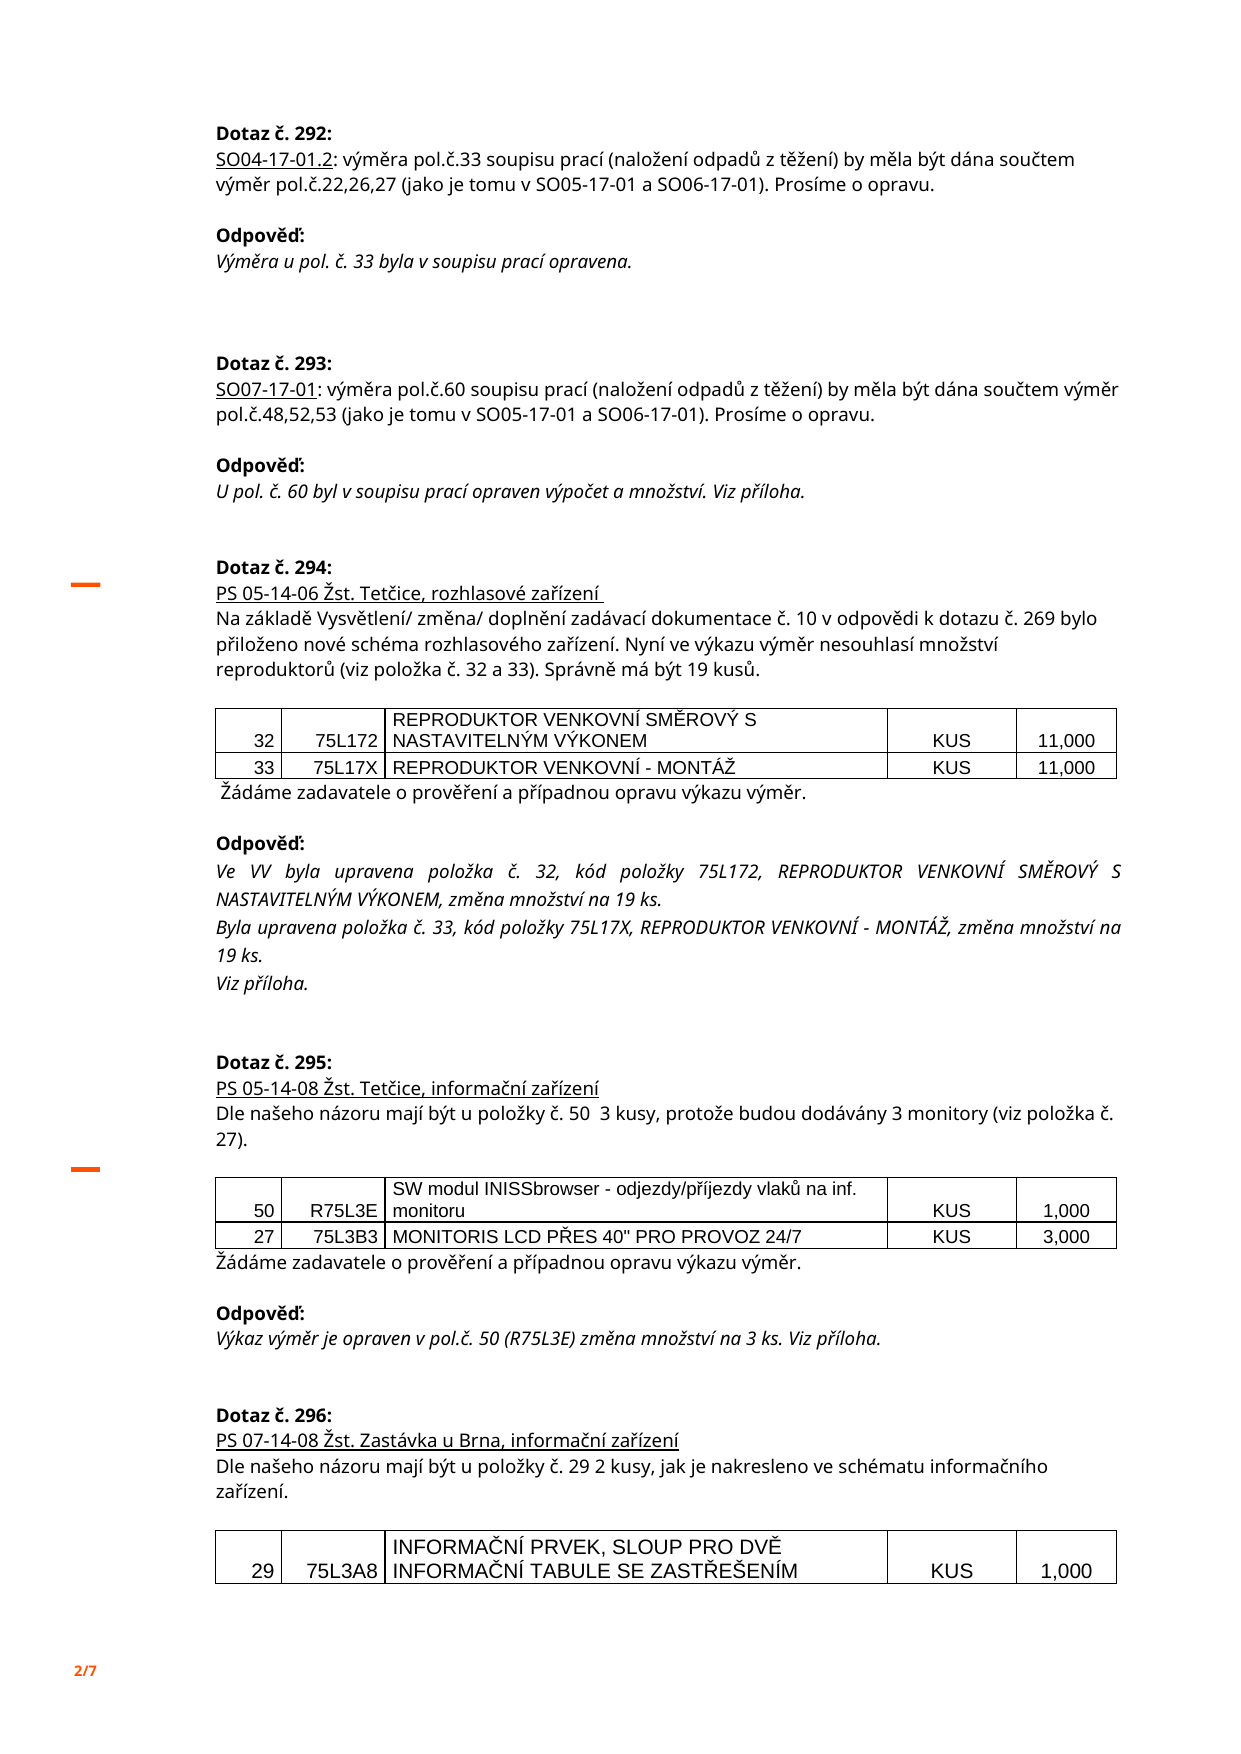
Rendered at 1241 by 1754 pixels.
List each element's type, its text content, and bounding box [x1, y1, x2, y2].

text Byla upravena položka č. 33, kód položky 75L17X, REPRODUKTOR VENKOVNÍ - MONTÁŽ, změna množství na 19 ks. [216, 914, 1122, 968]
table_header 32 [216, 709, 281, 752]
table_cell 33 [216, 753, 281, 778]
text PS 05-14-08 Žst. Tetčice, informační zařízení [216, 1075, 1122, 1101]
table_header 11,000 [1017, 709, 1116, 752]
table_header 1,000 [1017, 1178, 1116, 1221]
text Dle našeho názoru mají být u položky č. 29 2 kusy, jak je nakresleno ve schématu informačního zařízení. [216, 1453, 1122, 1504]
text Viz příloha. [216, 971, 1122, 996]
text PS 07-14-08 Žst. Zastávka u Brna, informační zařízení [216, 1428, 1122, 1453]
text Žádáme zadavatele o prověření a případnou opravu výkazu výměr. [216, 779, 1122, 805]
table_header 29 [216, 1531, 281, 1583]
text Dotaz č. 293: [216, 350, 1122, 376]
text Dotaz č. 295: [216, 1049, 1122, 1075]
text Dotaz č. 294: [216, 554, 1122, 580]
table_cell 75L17X [282, 753, 384, 778]
table_header 75L3A8 [282, 1531, 384, 1583]
table_header 1,000 [1017, 1531, 1116, 1583]
text Odpověď: Výměra u pol. č. 33 byla v soupisu prací opravena. [216, 223, 1122, 274]
table_cell KUS [888, 753, 1016, 778]
table_header INFORMAČNÍ PRVEK, SLOUP PRO DVĚ INFORMAČNÍ TABULE SE ZASTŘEŠENÍM [386, 1531, 887, 1583]
text PS 05-14-06 Žst. Tetčice, rozhlasové zařízení [216, 580, 1122, 606]
text Žádáme zadavatele o prověření a případnou opravu výkazu výměr. [216, 1249, 1122, 1274]
table_cell KUS [888, 1223, 1016, 1248]
table_header R75L3E [282, 1178, 384, 1221]
text Odpověď: Ve VV byla upravena položka č. 32, kód položky 75L172, REPRODUKTOR VENKOVNÍ SMĚROVÝ S NASTAVITELNÝM VÝKONEM, změna množství na 19 ks. [216, 830, 1122, 912]
table_cell 27 [216, 1223, 281, 1248]
table_cell 11,000 [1017, 753, 1116, 778]
text Dotaz č. 296: [216, 1402, 1122, 1428]
text Na základě Vysvětlení/ změna/ doplnění zadávací dokumentace č. 10 v odpovědi k dotazu č. 269 bylo přiloženo nové schéma rozhlasového zařízení. Nyní ve výkazu výměr nesouhlasí množství reproduktorů (viz položka č. 32 a 33). Správně má být 19 kusů. [216, 606, 1122, 682]
table_header KUS [888, 1178, 1016, 1221]
table_header KUS [888, 1531, 1016, 1583]
table_cell MONITORIS LCD PŘES 40" PRO PROVOZ 24/7 [386, 1223, 887, 1248]
table_header KUS [888, 709, 1016, 752]
table_header REPRODUKTOR VENKOVNÍ SMĚROVÝ S NASTAVITELNÝM VÝKONEM [386, 709, 887, 752]
table_header 50 [216, 1178, 281, 1221]
text SO07-17-01: výměra pol.č.60 soupisu prací (naložení odpadů z těžení) by měla být dána součtem výměr pol.č.48,52,53 (jako je tomu v SO05-17-01 a SO06-17-01). Prosíme o opravu. [216, 376, 1122, 427]
text Dle našeho názoru mají být u položky č. 50 3 kusy, protože budou dodávány 3 monitory (viz položka č. 27). [216, 1101, 1122, 1152]
table_header 75L172 [282, 709, 384, 752]
table_cell REPRODUKTOR VENKOVNÍ - MONTÁŽ [386, 753, 887, 778]
table_header SW modul INISSbrowser - odjezdy/příjezdy vlaků na inf. monitoru [386, 1178, 887, 1221]
table_cell 75L3B3 [282, 1223, 384, 1248]
text Dotaz č. 292: [216, 121, 1122, 146]
text Odpověď: U pol. č. 60 byl v soupisu prací opraven výpočet a množství. Viz příloha. [216, 452, 1122, 503]
table_cell 3,000 [1017, 1223, 1116, 1248]
text SO04-17-01.2: výměra pol.č.33 soupisu prací (naložení odpadů z těžení) by měla být dána součtem výměr pol.č.22,26,27 (jako je tomu v SO05-17-01 a SO06-17-01). Prosíme o opravu. [216, 146, 1122, 197]
text Odpověď: Výkaz výměr je opraven v pol.č. 50 (R75L3E) změna množství na 3 ks. Viz příloha. [216, 1300, 1122, 1351]
